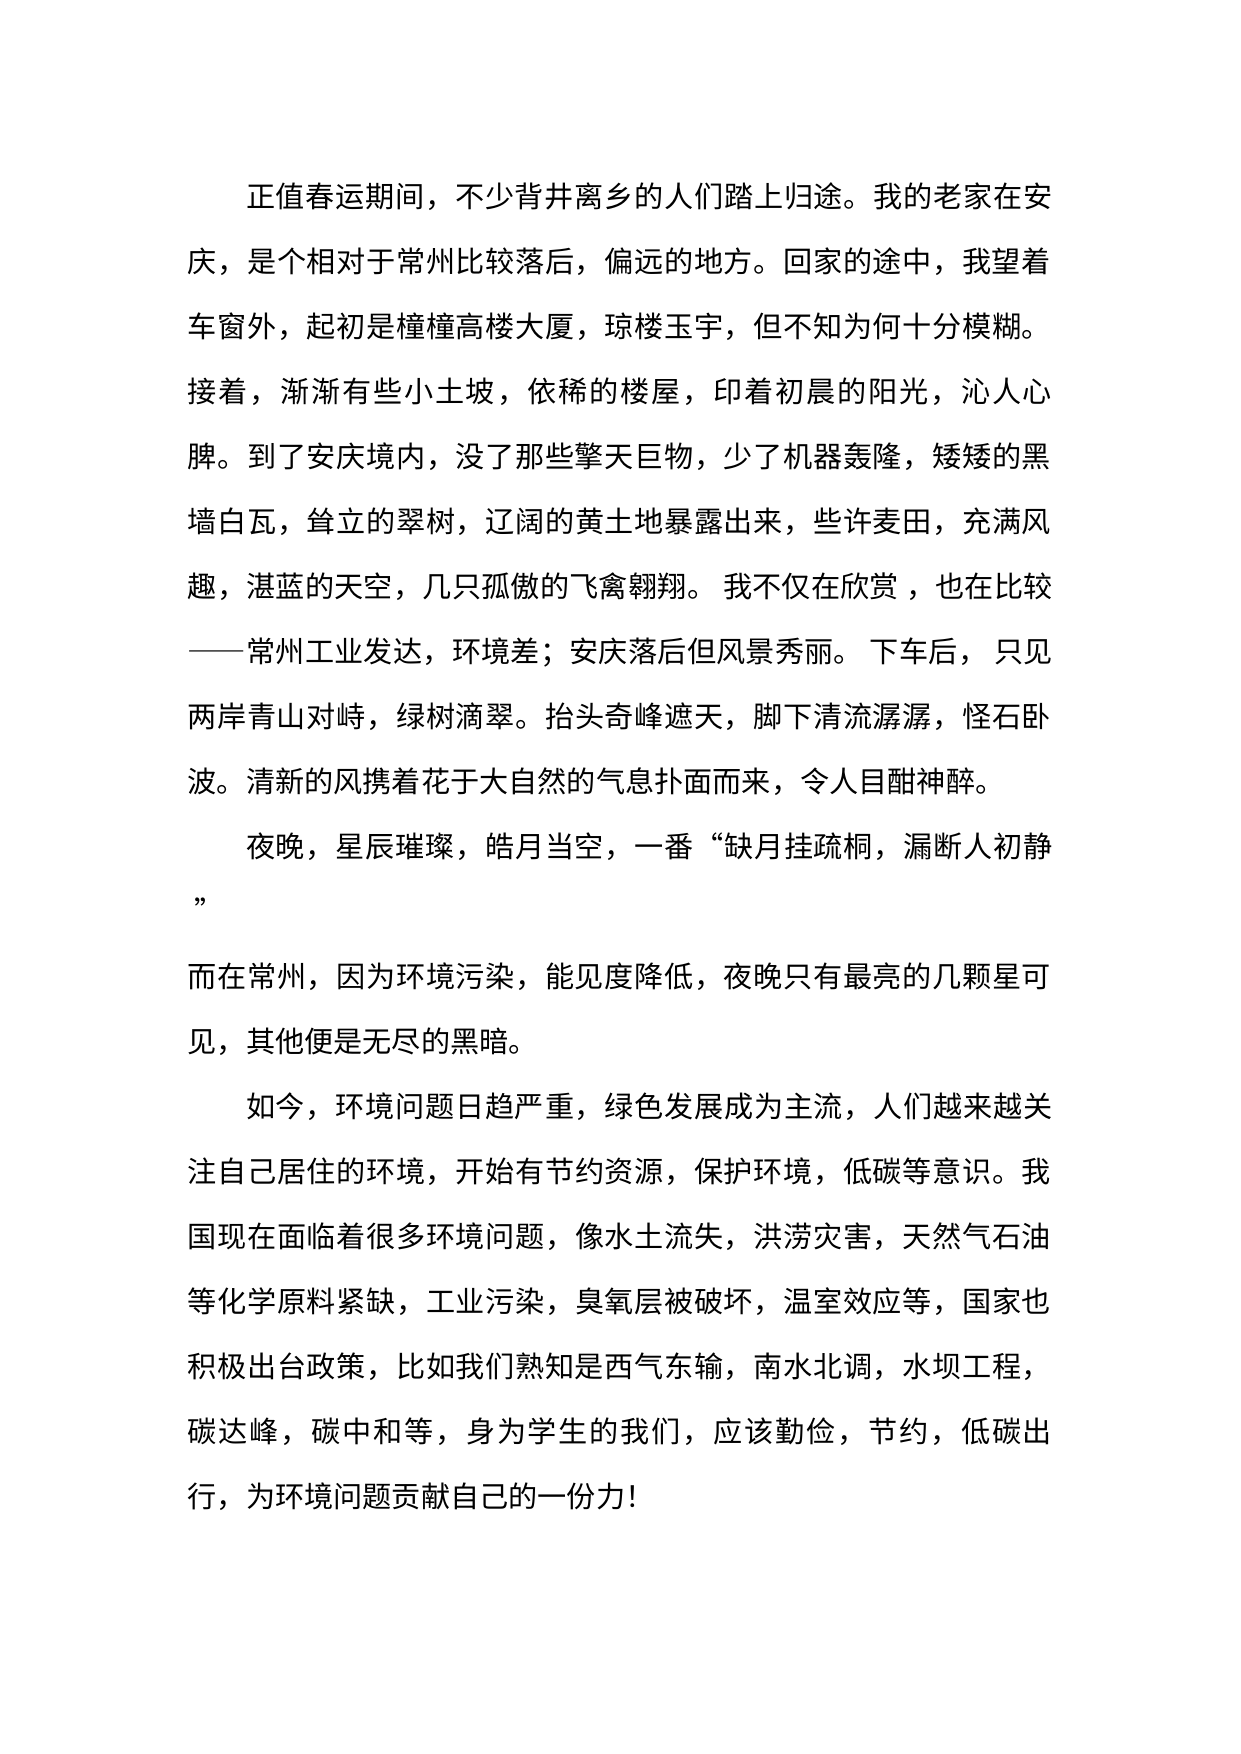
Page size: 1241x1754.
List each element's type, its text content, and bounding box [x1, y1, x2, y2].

text 正值春运期间，不少背井离乡的人们踏上归途。我的老家在安庆，是个相对于常州比较落后，偏远的地方。回家的途中，我望着车窗外，起初是橦橦高楼大厦，琼楼玉宇，但不知为何十分模糊。接着，渐渐有些小土坡，依稀的楼屋，印着初晨的阳光，沁人心脾。到了安庆境内，没了那些擎天巨物，少了机器轰隆，矮矮的黑墙白瓦，耸立的翠树，辽阔的黄土地暴露出来，些许麦田，充满风趣，湛蓝的天空，几只孤傲的飞禽翱翔。 我不仅在欣赏 ，也在比较——常州工业发达，环境差；安庆落后但风景秀丽。 下车后， 只见两岸青山对峙，绿树滴翠。抬头奇峰遮天，脚下清流潺潺，怪石卧波。清新的风携着花于大自然的气息扑面而来，令人目酣神醉。 [187, 162, 1053, 812]
text 夜晚，星辰璀璨，皓月当空，一番“缺月挂疏桐，漏断人初静 ” [187, 812, 1053, 942]
text 如今，环境问题日趋严重，绿色发展成为主流，人们越来越关注自己居住的环境，开始有节约资源，保护环境，低碳等意识。我国现在面临着很多环境问题，像水土流失，洪涝灾害，天然气石油等化学原料紧缺，工业污染，臭氧层被破坏，温室效应等，国家也积极出台政策，比如我们熟知是西气东输，南水北调，水坝工程，碳达峰，碳中和等，身为学生的我们，应该勤俭，节约，低碳出行，为环境问题贡献自己的一份力！ [187, 1072, 1053, 1527]
text 而在常州，因为环境污染，能见度降低，夜晚只有最亮的几颗星可见，其他便是无尽的黑暗。 [187, 942, 1053, 1072]
